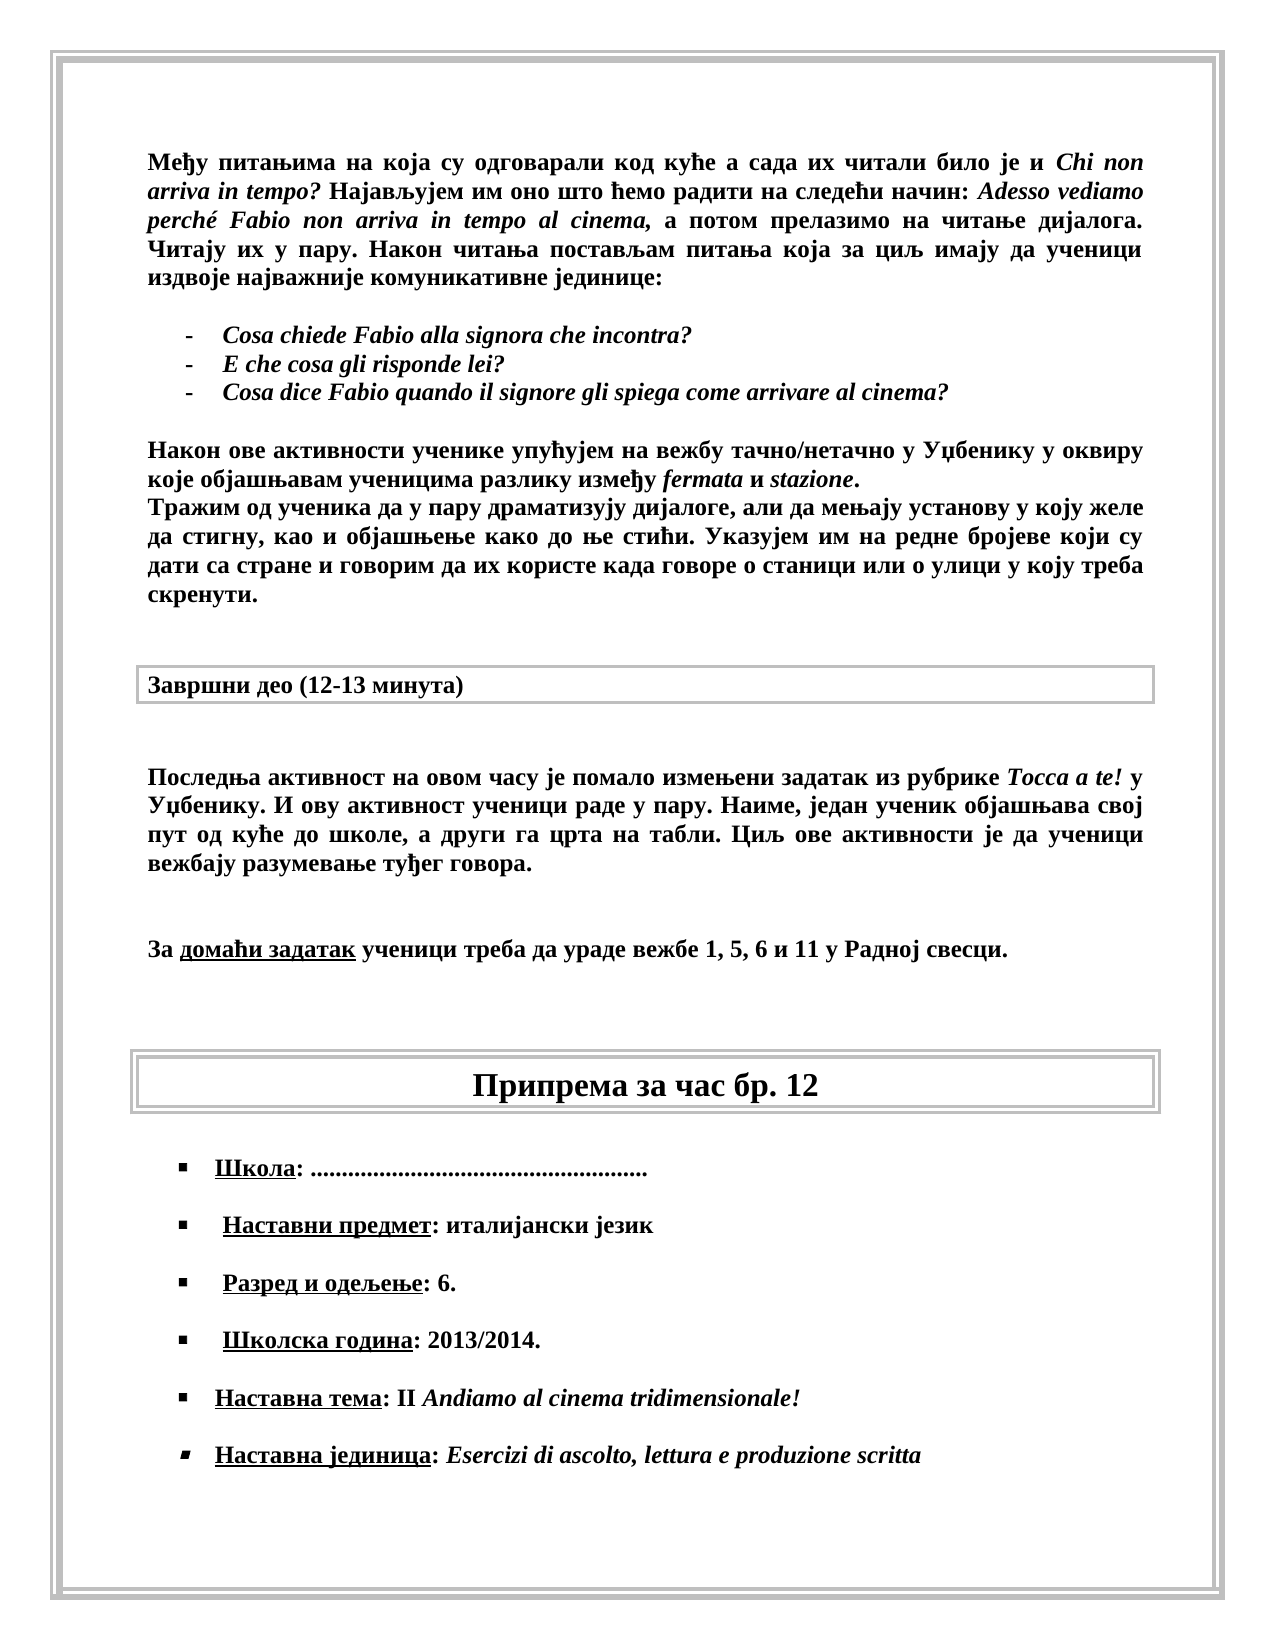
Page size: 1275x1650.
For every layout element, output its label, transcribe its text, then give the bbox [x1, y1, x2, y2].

list Наставни предмет: италијански језик [177, 1210, 1144, 1239]
text Након ове активности ученике упућујем на вежбу тачно/нетачно у Уџбенику у оквиру које објашњавам ученицима разлику између fermata и stazione. [147, 435, 1144, 492]
text Тражим од ученика да у пару драматизују дијалоге, али да мењају установу у коју желе да стигну, као и објашњење како до ње стићи. Указујем им на редне бројеве који су дати са стране и говорим да их користе када говоре о станици или о улици у коју треба скренути. [147, 492, 1144, 607]
list E che cosa gli risponde lei? [185, 349, 1144, 377]
text Последња активност на овом часу је помало измењени задатак из рубрике Tocca a te! у Уџбенику. И ову активност ученици раде у пару. Наиме, један ученик објашњава свој пут од куће до школе, а други га црта на табли. Циљ ове активности је да ученици вежбају разумевање туђег говора. [147, 762, 1144, 877]
list Школска година: 2013/2014. [177, 1325, 1144, 1354]
text Међу питањима на која су одговарали код куће а сада их читали било је и Chi non arriva in tempo? Најављујем им оно што ћемо радити на следећи начин: Adesso vediamo perché Fabio non arriva in tempo al cinema, а потом прелазимо на читање дијалога. Читају их у пару. Након читања постављам питања која за циљ имају да ученици издвоје најважније комуникативне јединице: [147, 147, 1144, 291]
list Школа: ...................................................... [177, 1153, 1144, 1182]
list Наставна тема: II Andiamo al cinema tridimensionale! [177, 1383, 1144, 1412]
list Cosa dice Fabio quando il signore gli spiega come arrivare al cinema? [185, 377, 1144, 406]
list Наставна јединица: Esercizi di ascolto, lettura e produzione scritta [177, 1440, 1144, 1469]
text Припрема за час бр. 12 [133, 1052, 1158, 1111]
list Cosa chiede Fabio alla signora che incontra? [185, 320, 1144, 349]
list Разред и одељење: 6. [177, 1268, 1144, 1297]
text Завршни део (12-13 минута) [139, 668, 1152, 701]
text За домаћи задатак ученици треба да ураде вежбе 1, 5, 6 и 11 у Радној свесци. [147, 934, 1144, 963]
